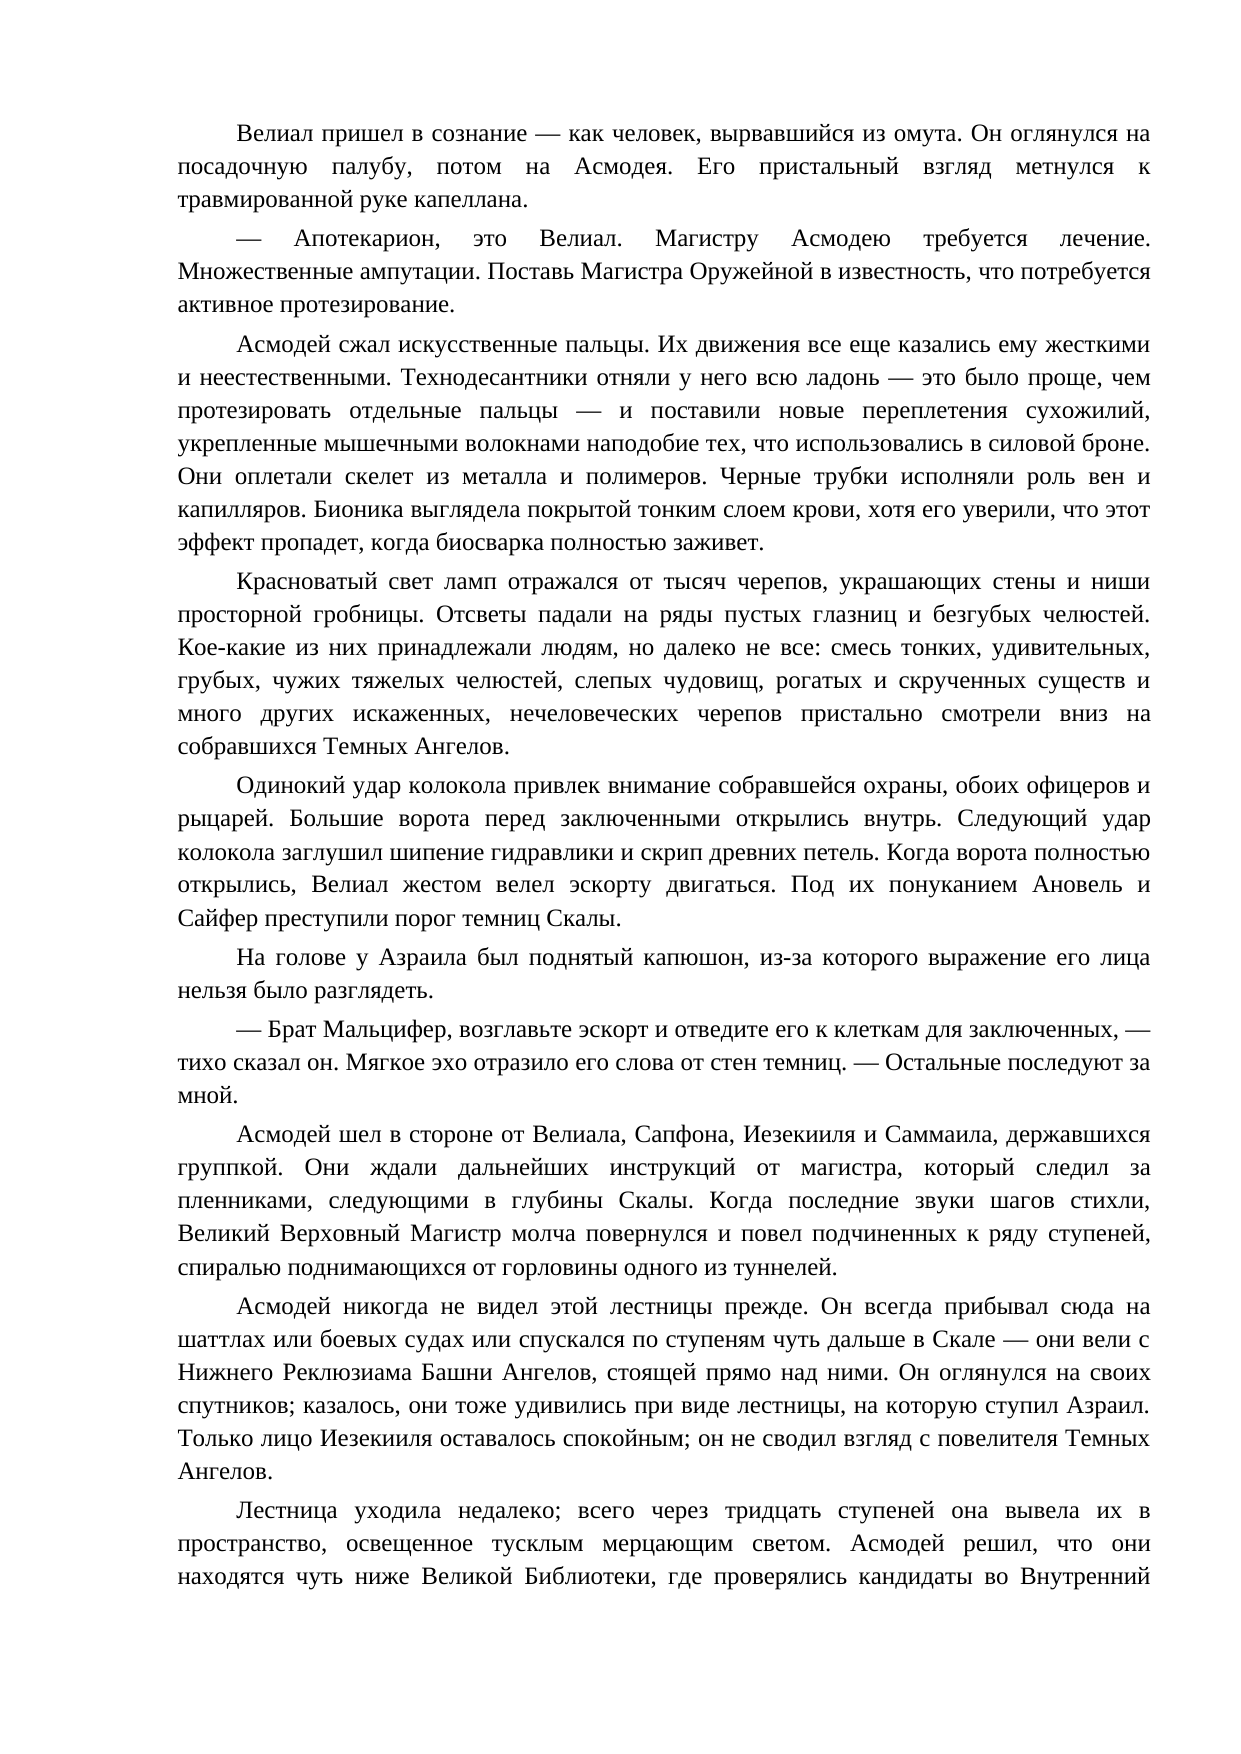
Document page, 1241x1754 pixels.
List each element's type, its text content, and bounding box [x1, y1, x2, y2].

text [177, 1495, 1152, 1590]
text Асмодей никогда не видел этой лестницы прежде. Он всегда прибывал сюда на шаттлах или боевых судах или спускался по ступеням чуть дальше в Скале — они вели с Нижнего Реклюзиама Башни Ангелов, стоящей прямо над ними. Он оглянулся на своих спутников; казалось, они тоже удивились при виде лестницы, на которую ступил Азраил. Только лицо Иезекииля оставалось спокойным; он не сводил взгляд с повелителя Темных Ангелов. [177, 1291, 1152, 1485]
text Красноватый свет ламп отражался от тысяч черепов, украшающих стены и ниши просторной гробницы. Отсветы падали на ряды пустых глазниц и безгубых челюстей. Кое-какие из них принадлежали людям, но далеко не все: смесь тонких, удивительных, грубых, чужих тяжелых челюстей, слепых чудовищ, рогатых и скрученных существ и много других искаженных, нечеловеческих черепов пристально смотрели вниз на собравшихся Темных Ангелов. [177, 566, 1152, 760]
text Асмодей шел в стороне от Велиала, Сапфона, Иезекииля и Саммаила, державшихся группкой. Они ждали дальнейших инструкций от магистра, который следил за пленниками, следующими в глубины Скалы. Когда последние звуки шагов стихли, Великий Верховный Магистр молча повернулся и повел подчиненных к ряду ступеней, спиралью поднимающихся от горловины одного из туннелей. [177, 1119, 1152, 1280]
text — Брат Мальцифер, возглавьте эскорт и отведите его к клеткам для заключенных, — тихо сказал он. Мягкое эхо отразило его слова от стен темниц. — Остальные последуют за мной. [177, 1014, 1152, 1109]
text Асмодей сжал искусственные пальцы. Их движения все еще казались ему жесткими и неестественными. Технодесантники отняли у него всю ладонь — это было проще, чем протезировать отдельные пальцы — и поставили новые переплетения сухожилий, укрепленные мышечными волокнами наподобие тех, что использовались в силовой броне. Они оплетали скелет из металла и полимеров. Черные трубки исполняли роль вен и капилляров. Бионика выглядела покрытой тонким слоем крови, хотя его уверили, что этот эффект пропадет, когда биосварка полностью заживет. [177, 329, 1152, 556]
text — Апотекарион, это Велиал. Магистру Асмодею требуется лечение. Множественные ампутации. Поставь Магистра Оружейной в известность, что потребуется активное протезирование. [177, 223, 1152, 318]
text На голове у Азраила был поднятый капюшон, из-за которого выражение его лица нельзя было разглядеть. [177, 942, 1152, 1004]
text Велиал пришел в сознание — как человек, вырвавшийся из омута. Он оглянулся на посадочную палубу, потом на Асмодея. Его пристальный взгляд метнулся к травмированной руке капеллана. [177, 118, 1152, 213]
text Одинокий удар колокола привлек внимание собравшейся охраны, обоих офицеров и рыцарей. Большие ворота перед заключенными открылись внутрь. Следующий удар колокола заглушил шипение гидравлики и скрип древних петель. Когда ворота полностью открылись, Велиал жестом велел эскорту двигаться. Под их понуканием Ановель и Сайфер преступили порог темниц Скалы. [177, 771, 1152, 931]
